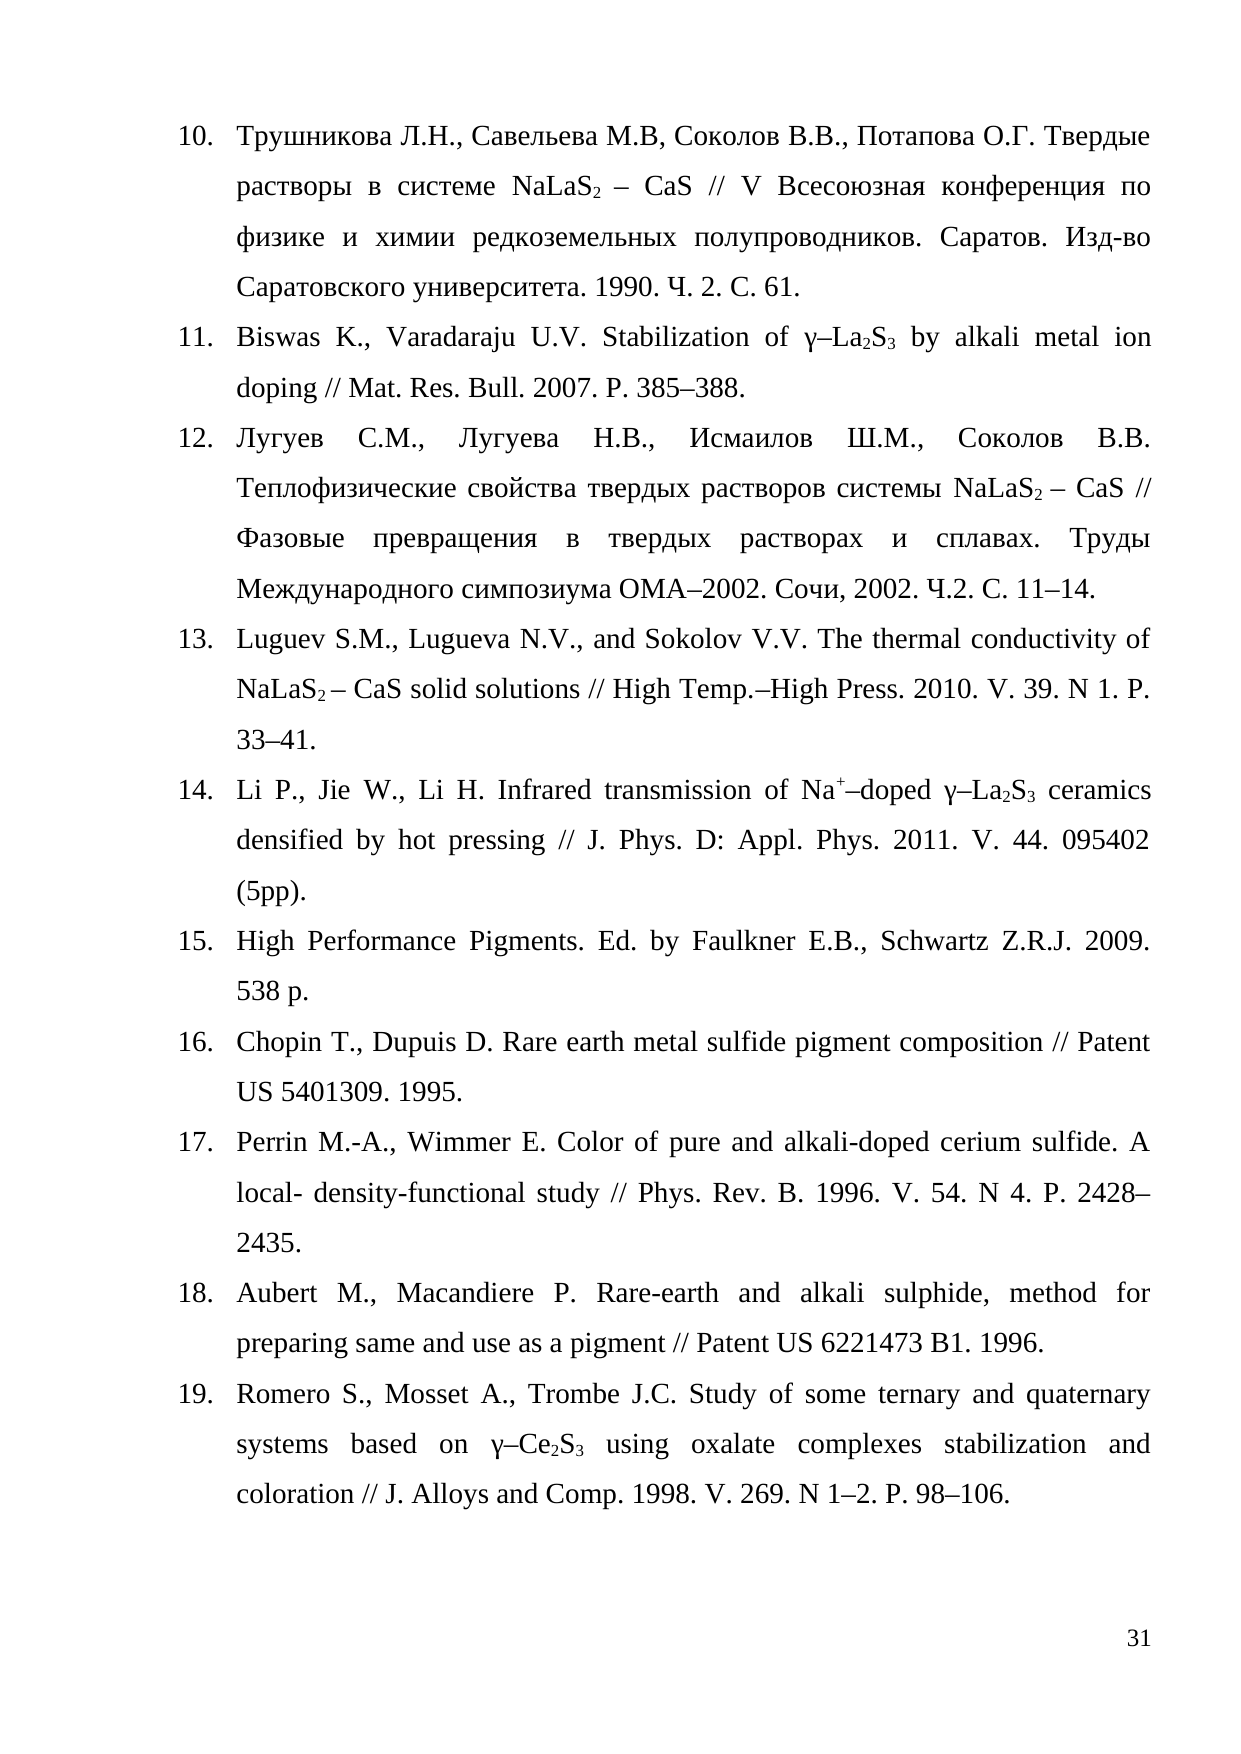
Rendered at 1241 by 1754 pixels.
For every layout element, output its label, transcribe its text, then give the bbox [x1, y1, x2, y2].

list Luguev S.M., Lugueva N.V., and Sokolov V.V. The thermal conductivity of NaLaS2 – CaS solid solutions // High Temp.–High Press. 2010. V. 39. N 1. P. 33–41. [177, 621, 1152, 755]
list Perrin M.-A., Wimmer E. Color of pure and alkali-doped cerium sulfide. A local- density-functional study // Phys. Rev. B. 1996. V. 54. N 4. P. 2428–2435. [177, 1124, 1152, 1258]
list Aubert M., Macandiere P. Rare-earth and alkali sulphide, method for preparing same and use as a pigment // Patent US 6221473 B1. 1996. [177, 1275, 1152, 1359]
list High Performance Pigments. Ed. by Faulkner E.B., Schwartz Z.R.J. 2009. 538 p. [177, 923, 1152, 1007]
list Romero S., Mosset A., Trombe J.C. Study of some ternary and quaternary systems based on γ–Ce2S3 using oxalate complexes stabilization and coloration // J. Alloys and Comp. 1998. V. 269. N 1–2. P. 98–106. [177, 1376, 1152, 1510]
list Chopin T., Dupuis D. Rare earth metal sulfide pigment composition // Patent US 5401309. 1995. [177, 1024, 1152, 1108]
list Li P., Jie W., Li H. Infrared transmission of Na+–doped γ–La2S3 ceramics densified by hot pressing // J. Phys. D: Appl. Phys. 2011. V. 44. 095402 (5pp). [177, 772, 1152, 906]
list Biswas K., Varadaraju U.V. Stabilization of γ–La2S3 by alkali metal ion doping // Mat. Res. Bull. 2007. P. 385–388. [177, 319, 1152, 403]
list Лугуев С.М., Лугуева Н.В., Исмаилов Ш.М., Соколов В.В. Теплофизические свойства твердых растворов системы NaLaS2 – CaS // Фазовые превращения в твердых растворах и сплавах. Труды Международного симпозиума ОМА–2002. Сочи, 2002. Ч.2. С. 11–14. [177, 420, 1152, 604]
list Трушникова Л.Н., Савельева М.В, Соколов В.В., Потапова О.Г. Твердые растворы в системе NaLaS2 – CaS // V Всесоюзная конференция по физике и химии редкоземельных полупроводников. Саратов. Изд-во Саратовского университета. 1990. Ч. 2. С. 61. [177, 118, 1152, 303]
